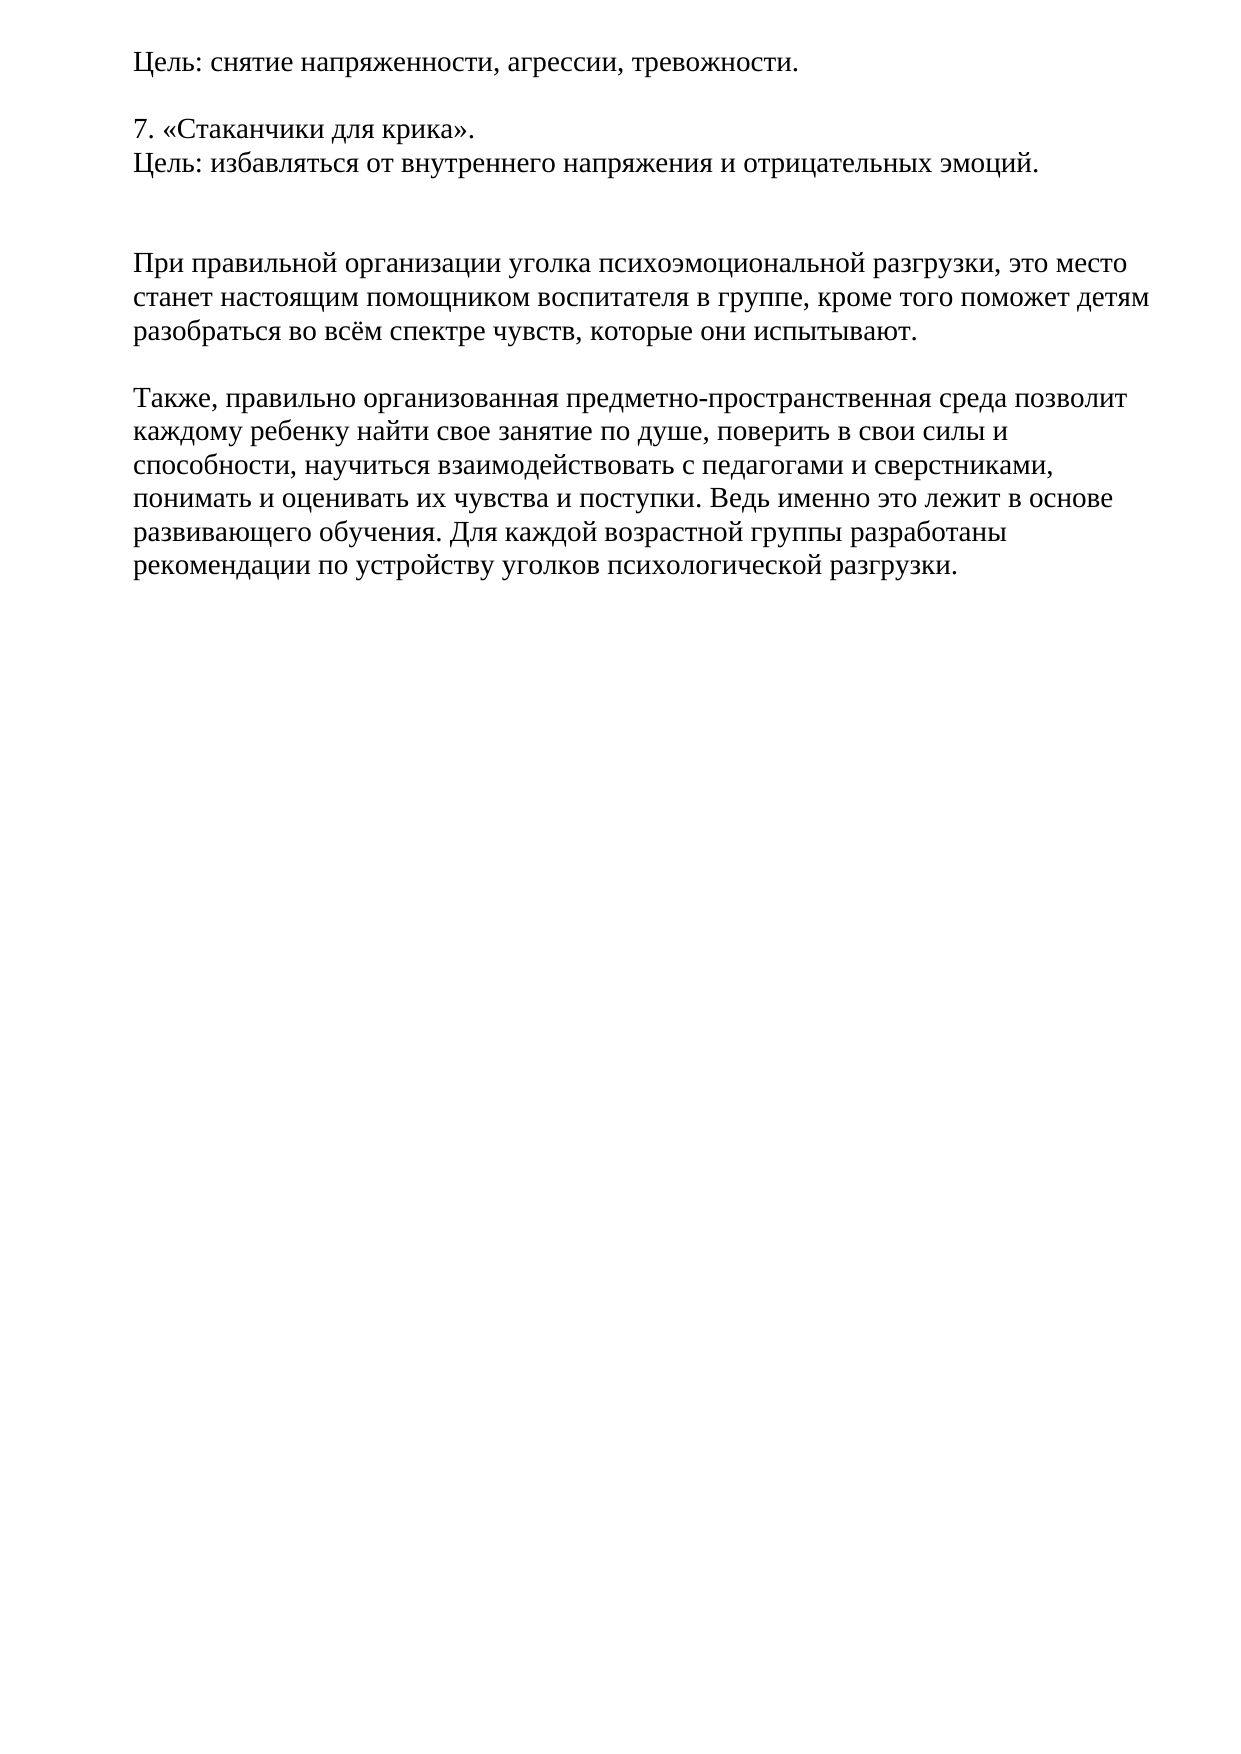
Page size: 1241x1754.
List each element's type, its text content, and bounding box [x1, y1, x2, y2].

text 7. «Стаканчики для крика». [133, 111, 1152, 145]
text Также, правильно организованная предметно-пространственная среда позволит каждому ребенку найти свое занятие по душе, поверить в свои силы и способности, научиться взаимодействовать с педагогами и сверстниками, понимать и оценивать их чувства и поступки. Ведь именно это лежит в основе развивающего обучения. Для каждой возрастной группы разработаны рекомендации по устройству уголков психологической разгрузки. [133, 380, 1152, 581]
text Цель: снятие напряженности, агрессии, тревожности. [133, 44, 1152, 78]
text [133, 145, 1152, 178]
text При правильной организации уголка психоэмоциональной разгрузки, это место станет настоящим помощником воспитателя в группе, кроме того поможет детям разобраться во всём спектре чувств, которые они испытывают. [133, 246, 1152, 346]
